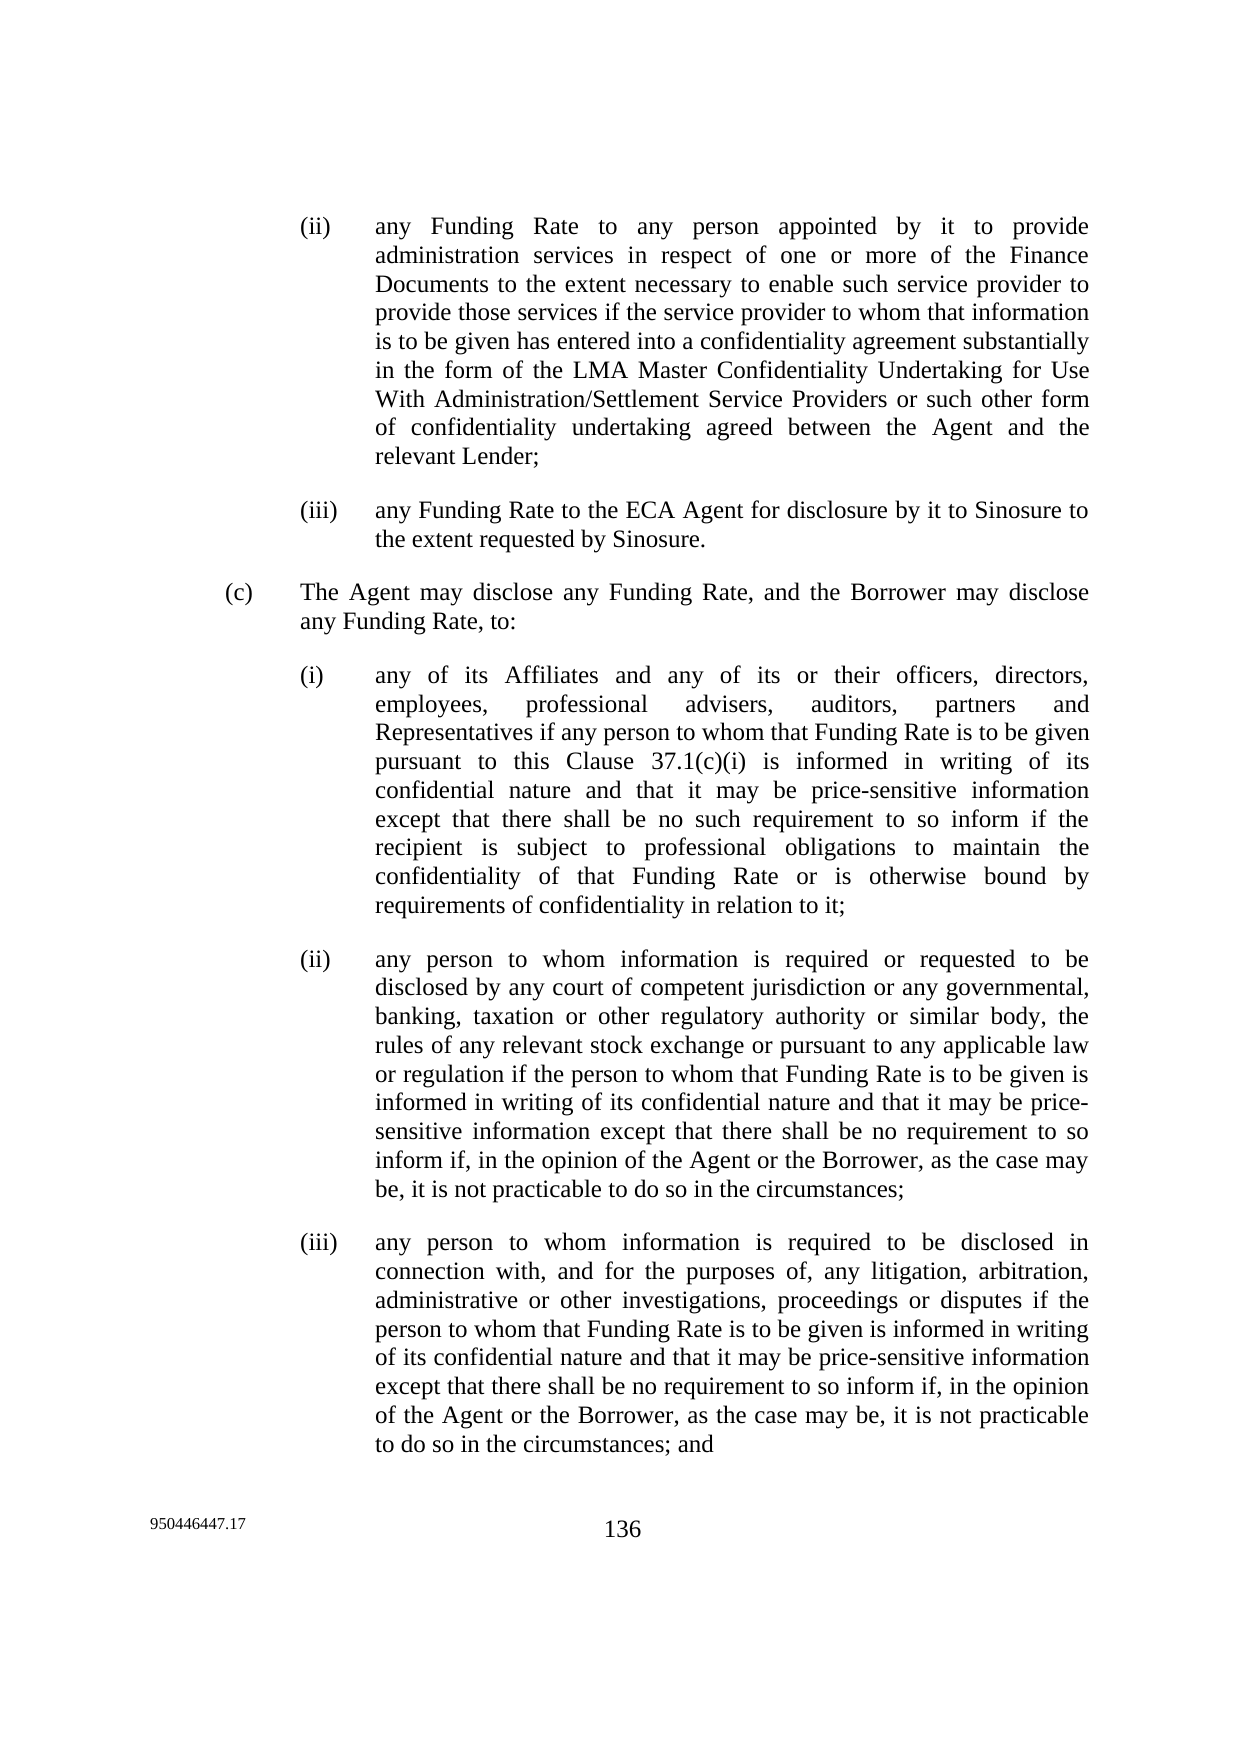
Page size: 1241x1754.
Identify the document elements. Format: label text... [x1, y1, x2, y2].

text any Funding Rate to the ECA Agent for disclosure by it to Sinosure to the extent requested by Sinosure. [300, 495, 1090, 552]
text any Funding Rate to any person appointed by it to provide administration services in respect of one or more of the Finance Documents to the extent necessary to enable such service provider to provide those services if the service provider to whom that information is to be given has entered into a confidentiality agreement substantially in the form of the LMA Master Confidentiality Undertaking for Use With Administration/Settlement Service Providers or such other form of confidentiality undertaking agreed between the Agent and the relevant Lender; [300, 211, 1090, 470]
text any person to whom information is required to be disclosed in connection with, and for the purposes of, any litigation, arbitration, administrative or other investigations, proceedings or disputes if the person to whom that Funding Rate is to be given is informed in writing of its confidential nature and that it may be price-sensitive information except that there shall be no requirement to so inform if, in the opinion of the Agent or the Borrower, as the case may be, it is not practicable to do so in the circumstances; and [300, 1227, 1090, 1457]
text any of its Affiliates and any of its or their officers, directors, employees, professional advisers, auditors, partners and Representatives if any person to whom that Funding Rate is to be given pursuant to this Clause 37.1(c)(i) is informed in writing of its confidential nature and that it may be price-sensitive information except that there shall be no such requirement to so inform if the recipient is subject to professional obligations to maintain the confidentiality of that Funding Rate or is otherwise bound by requirements of confidentiality in relation to it; [300, 660, 1090, 919]
text any person to whom information is required or requested to be disclosed by any court of competent jurisdiction or any governmental, banking, taxation or other regulatory authority or similar body, the rules of any relevant stock exchange or pursuant to any applicable law or regulation if the person to whom that Funding Rate is to be given is informed in writing of its confidential nature and that it may be price-sensitive information except that there shall be no requirement to so inform if, in the opinion of the Agent or the Borrower, as the case may be, it is not practicable to do so in the circumstances; [300, 944, 1090, 1202]
text The Agent may disclose any Funding Rate, and the Borrower may disclose any Funding Rate, to: [225, 577, 1090, 635]
